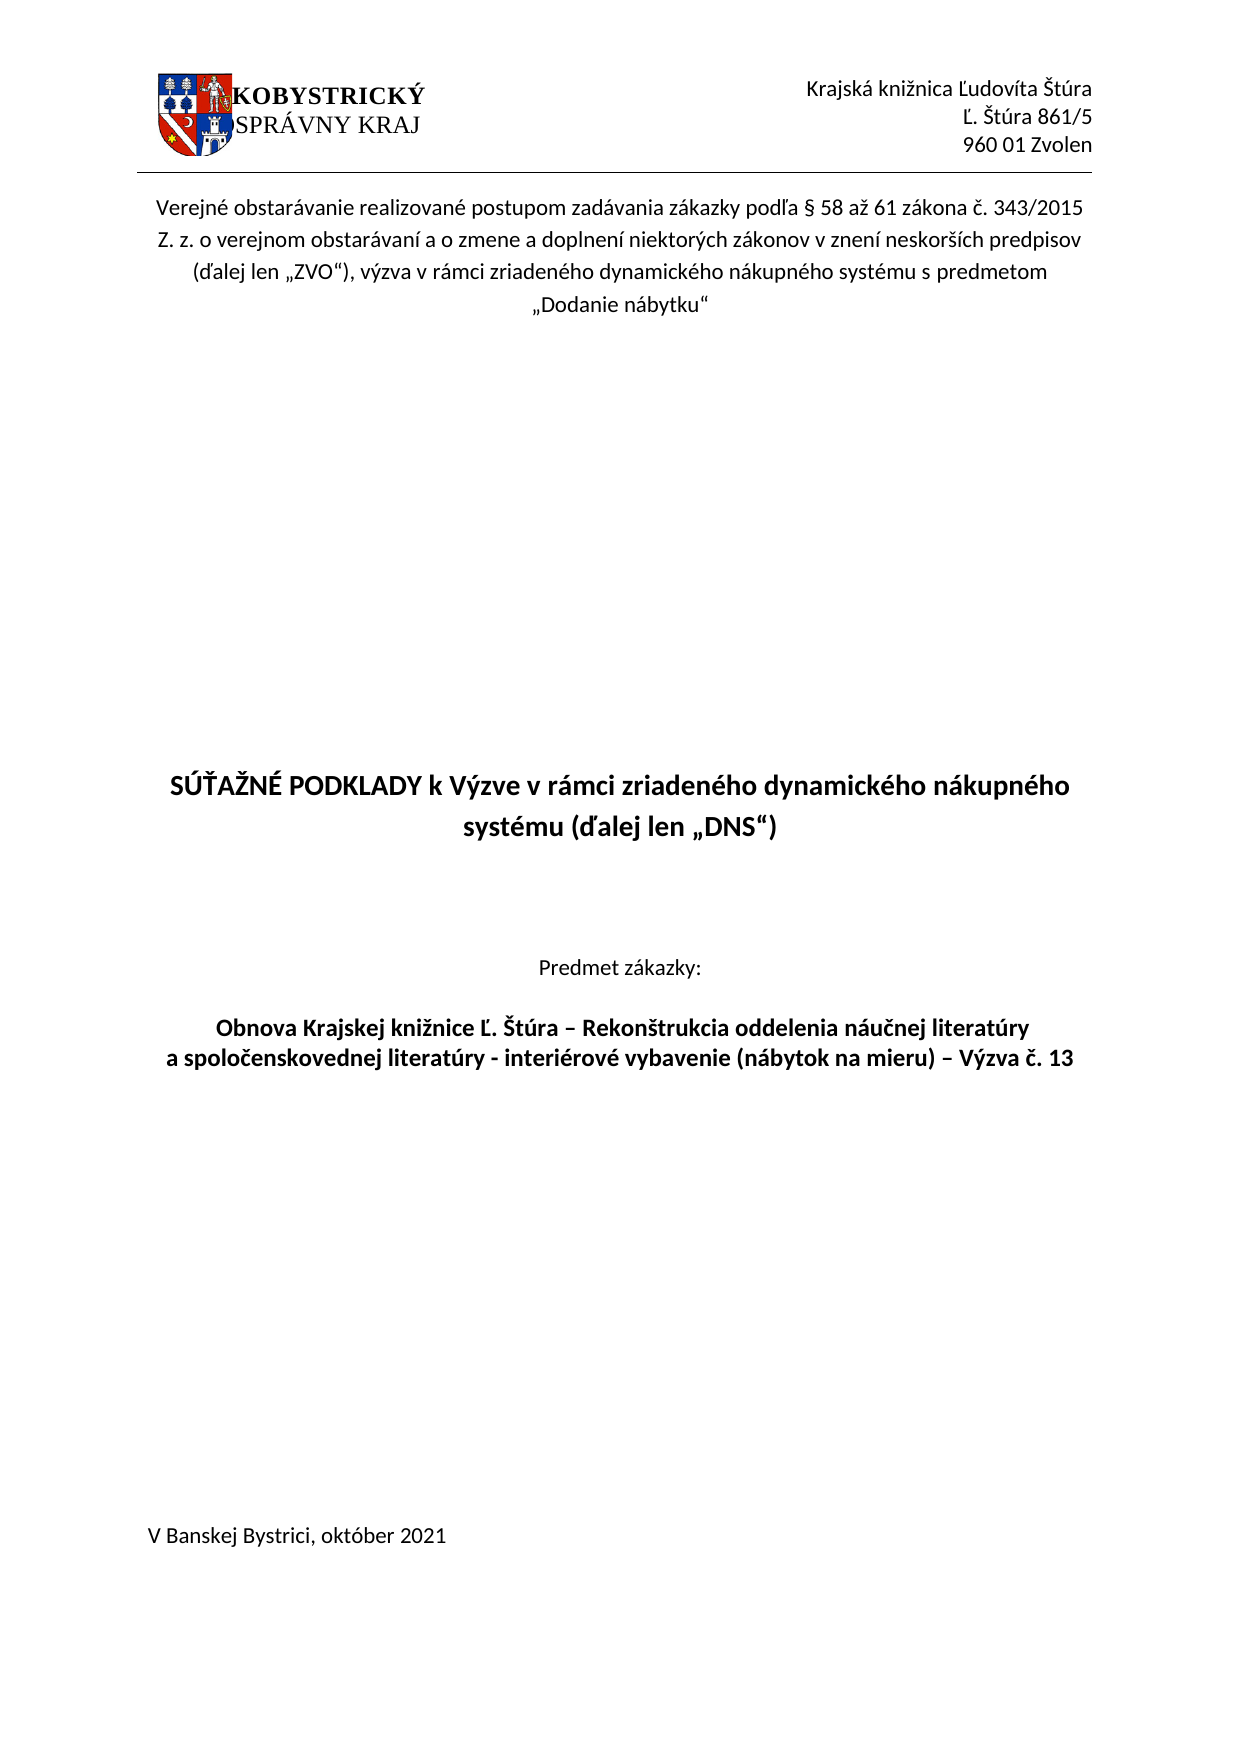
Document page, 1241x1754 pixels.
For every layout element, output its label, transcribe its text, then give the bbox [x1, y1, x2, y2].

picture [157, 73, 232, 155]
text SÚŤAŽNÉ PODKLADY k Výzve v rámci zriadeného dynamického nákupného systému (ďalej len „DNS“) [148, 767, 1093, 844]
text Predmet zákazky: [148, 953, 1093, 981]
text Obnova Krajskej knižnice Ľ. Štúra – Rekonštrukcia oddelenia náučnej literatúry a spoločenskovednej literatúry - interiérové vybavenie (nábytok na mieru) – Výzva č. 13 [148, 1012, 1093, 1073]
text V Banskej Bystrici, október 2021 [148, 1521, 1093, 1549]
text Verejné obstarávanie realizované postupom zadávania zákazky podľa § 58 až 61 zákona č. 343/2015 Z. z. o verejnom obstarávaní a o zmene a doplnení niektorých zákonov v znení neskorších predpisov (ďalej len „ZVO“), výzva v rámci zriadeného dynamického nákupného systému s predmetom „Dodanie nábytku“ [148, 193, 1093, 318]
